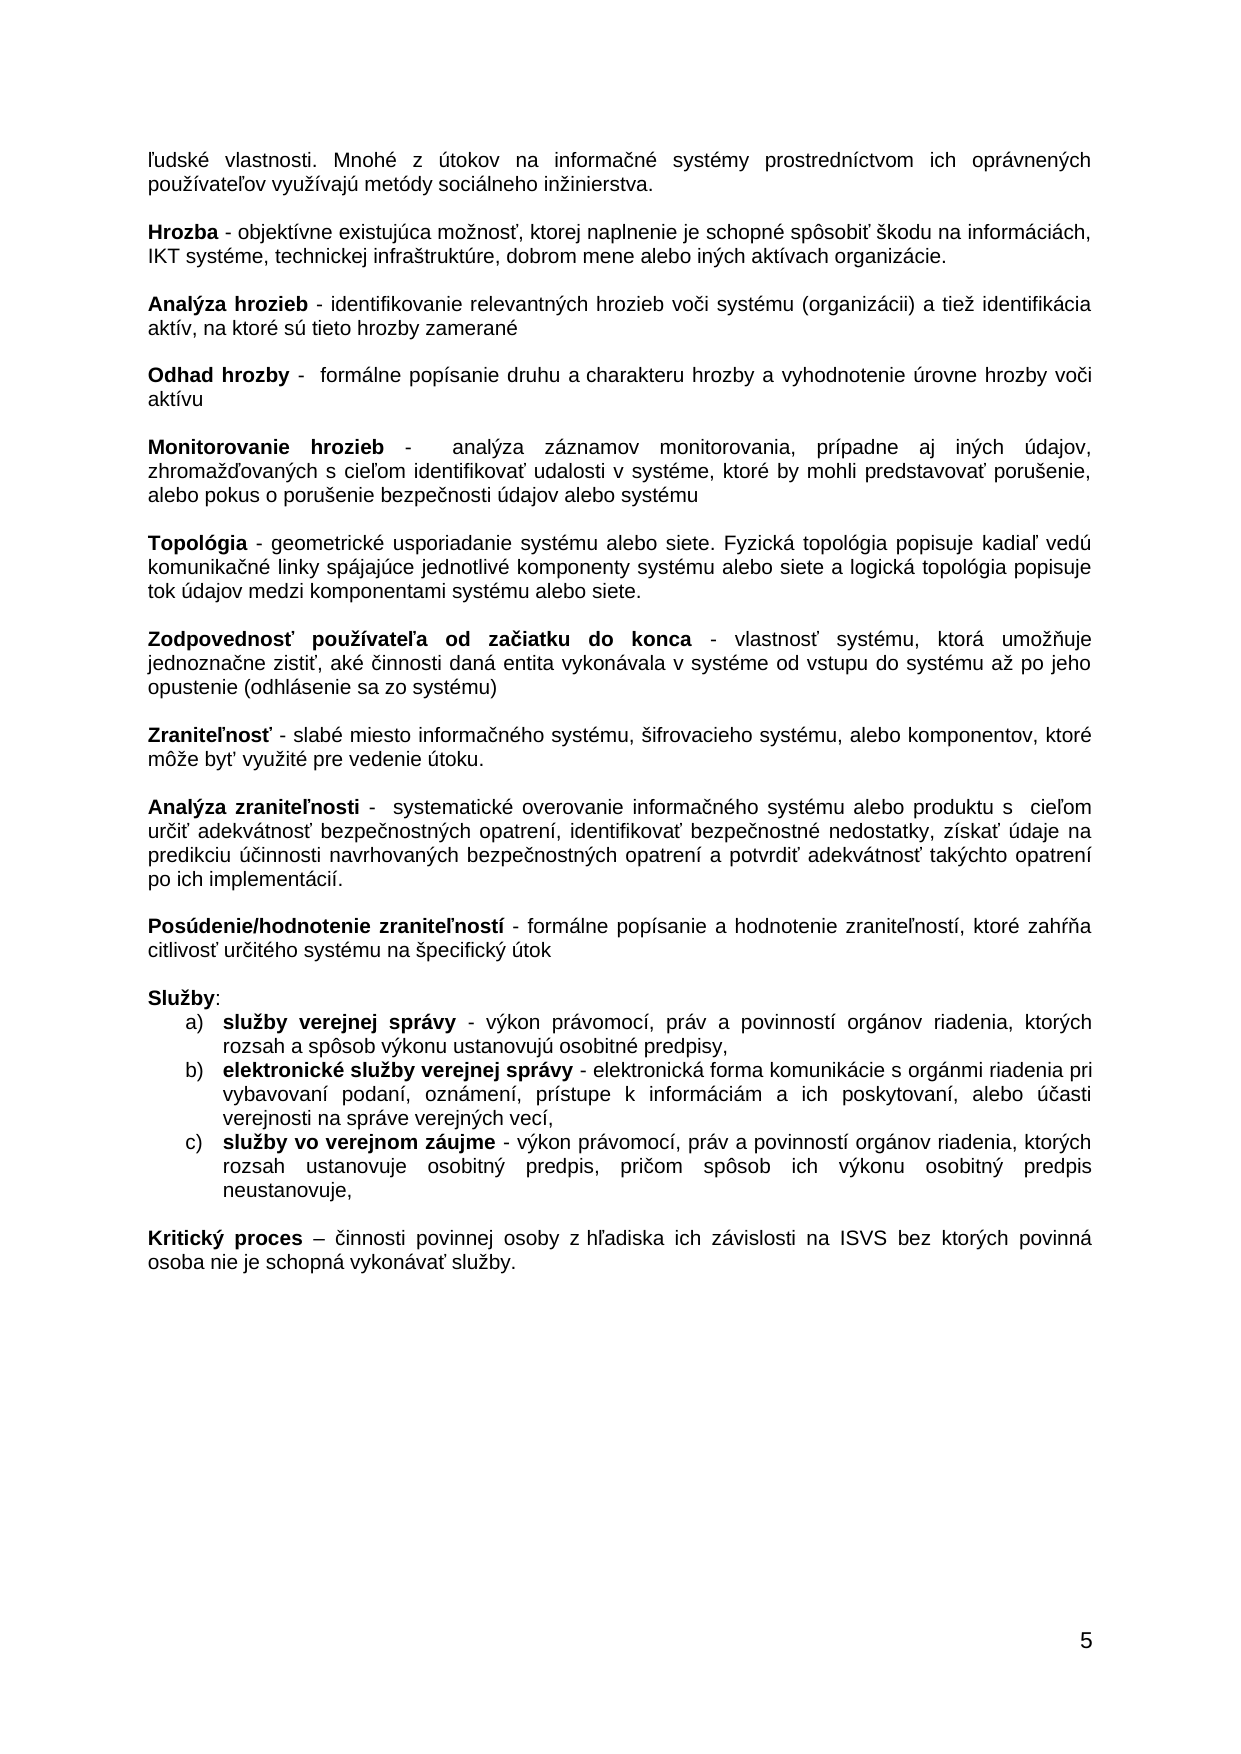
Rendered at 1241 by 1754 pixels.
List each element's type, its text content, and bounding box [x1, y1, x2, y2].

text Odhad hrozby - formálne popísanie druhu a charakteru hrozby a vyhodnotenie úrovne hrozby voči aktívu [148, 363, 1093, 411]
text Topológia - geometrické usporiadanie systému alebo siete. Fyzická topológia popisuje kadiaľ vedú komunikačné linky spájajúce jednotlivé komponenty systému alebo siete a logická topológia popisuje tok údajov medzi komponentami systému alebo siete. [148, 531, 1093, 603]
text Analýza zraniteľnosti - systematické overovanie informačného systému alebo produktu s cieľom určiť adekvátnosť bezpečnostných opatrení, identifikovať bezpečnostné nedostatky, získať údaje na predikciu účinnosti navrhovaných bezpečnostných opatrení a potvrdiť adekvátnosť takýchto opatrení po ich implementácií. [148, 794, 1093, 890]
text Zodpovednosť používateľa od začiatku do konca - vlastnosť systému, ktorá umožňuje jednoznačne zistiť, aké činnosti daná entita vykonávala v systéme od vstupu do systému až po jeho opustenie (odhlásenie sa zo systému) [148, 627, 1093, 699]
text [148, 148, 1093, 196]
text Posúdenie/hodnotenie zraniteľností - formálne popísanie a hodnotenie zraniteľností, ktoré zahŕňa citlivosť určitého systému na špecifický útok [148, 914, 1093, 962]
text Zraniteľnosť - slabé miesto informačného systému, šifrovacieho systému, alebo komponentov, ktoré môže byt’ využité pre vedenie útoku. [148, 723, 1093, 771]
text Analýza hrozieb - identifikovanie relevantných hrozieb voči systému (organizácii) a tiež identifikácia aktív, na ktoré sú tieto hrozby zamerané [148, 291, 1093, 339]
list elektronické služby verejnej správy - elektronická forma komunikácie s orgánmi riadenia pri vybavovaní podaní, oznámení, prístupe k informáciám a ich poskytovaní, alebo účasti verejnosti na správe verejných vecí, [185, 1058, 1093, 1130]
text Služby: [148, 986, 1093, 1010]
text Monitorovanie hrozieb - analýza záznamov monitorovania, prípadne aj iných údajov, zhromažďovaných s cieľom identifikovať udalosti v systéme, ktoré by mohli predstavovať porušenie, alebo pokus o porušenie bezpečnosti údajov alebo systému [148, 435, 1093, 507]
list služby verejnej správy - výkon právomocí, práv a povinností orgánov riadenia, ktorých rozsah a spôsob výkonu ustanovujú osobitné predpisy, [185, 1010, 1093, 1058]
list služby vo verejnom záujme - výkon právomocí, práv a povinností orgánov riadenia, ktorých rozsah ustanovuje osobitný predpis, pričom spôsob ich výkonu osobitný predpis neustanovuje, [185, 1130, 1093, 1202]
text Kritický proces – činnosti povinnej osoby z hľadiska ich závislosti na ISVS bez ktorých povinná osoba nie je schopná vykonávať služby. [148, 1226, 1093, 1274]
text Hrozba - objektívne existujúca možnosť, ktorej naplnenie je schopné spôsobiť škodu na informáciách, IKT systéme, technickej infraštruktúre, dobrom mene alebo iných aktívach organizácie. [148, 219, 1093, 267]
